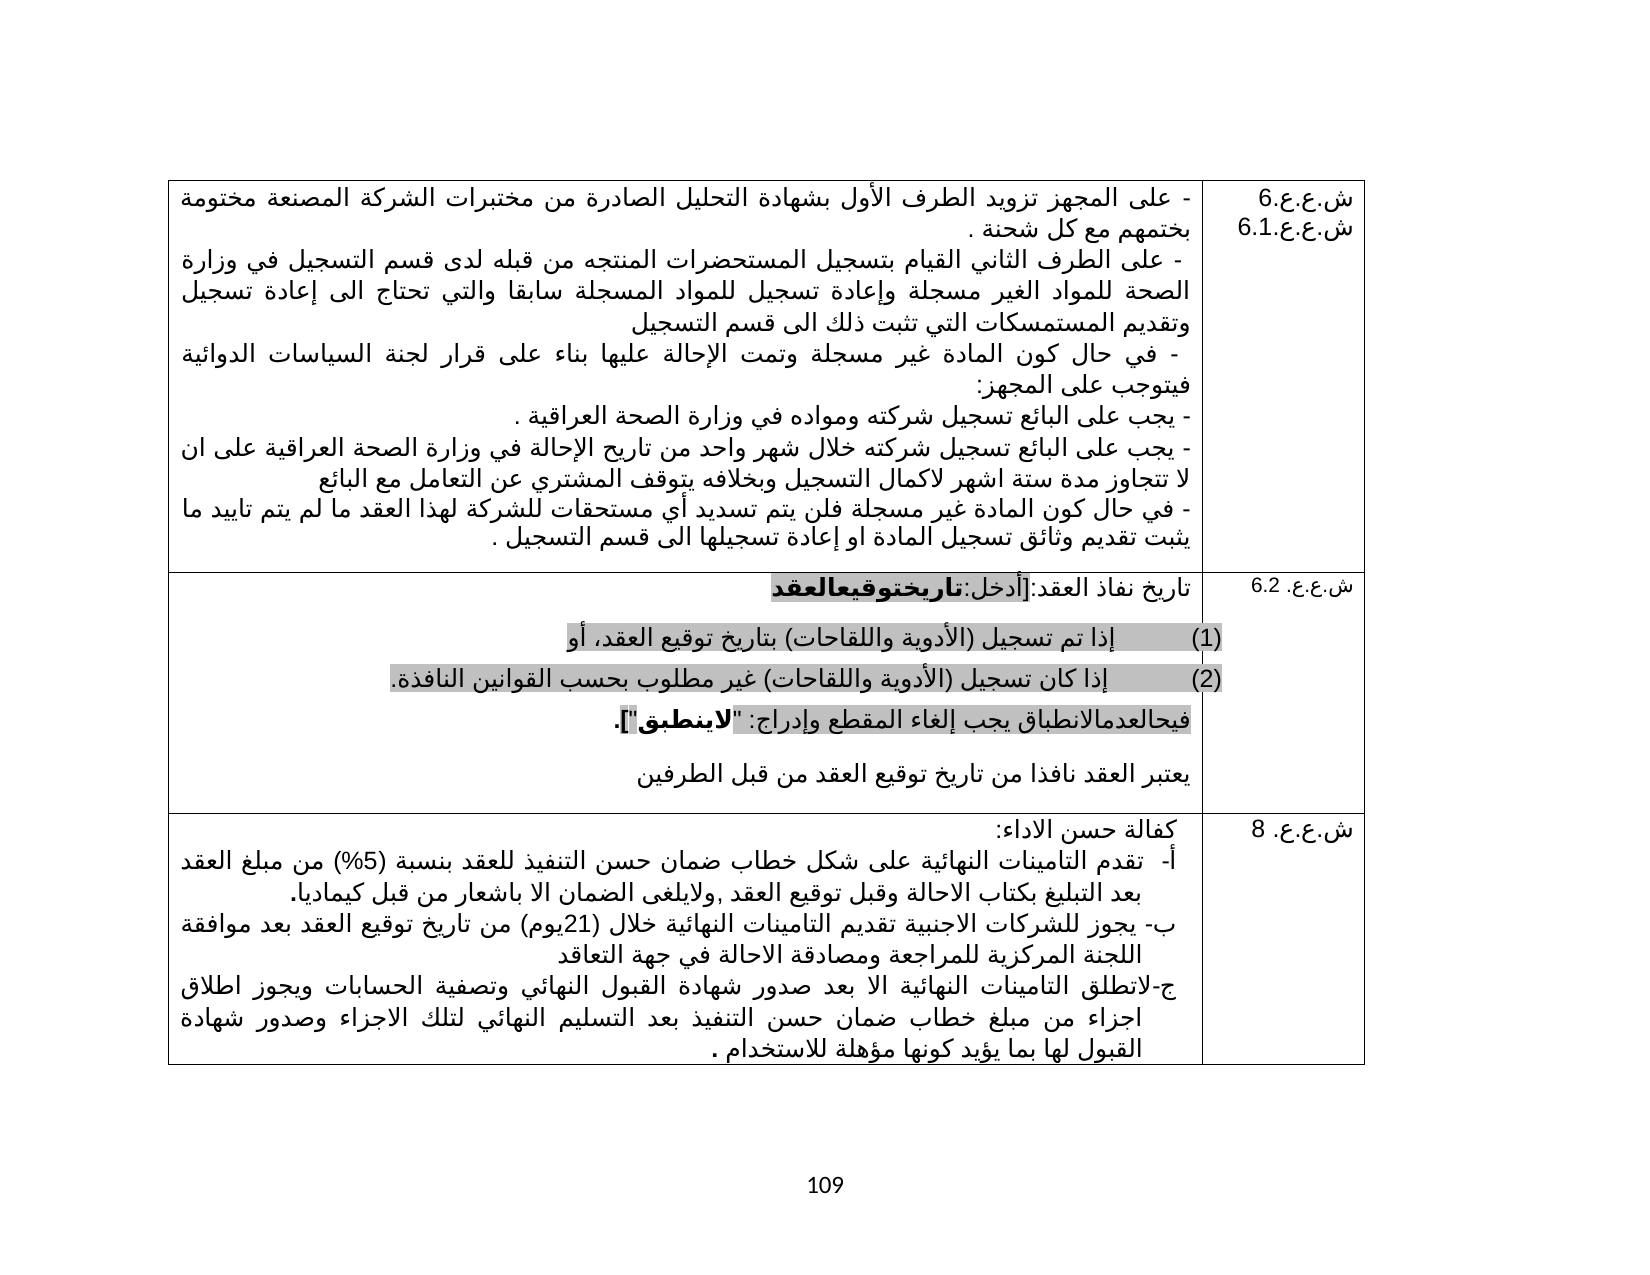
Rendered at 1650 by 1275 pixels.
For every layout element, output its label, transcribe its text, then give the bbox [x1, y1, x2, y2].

table_cell تاريخ نفاذ العقد:[أدخل:تاريختوقيعالعقد إذا تم تسجيل (الأدوية واللقاحات) بتاريخ توقيع العقد، أو إذا كان تسجيل (الأدوية واللقاحات) غير مطلوب بحسب القوانين النافذة. فيحالعدمالانطباق يجب إلغاء المقطع وإدراج: "لاينطبق"]. يعتبر العقد نافذا من تاريخ توقيع العقد من قبل الطرفين [169, 573, 1202, 812]
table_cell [169, 814, 1202, 1063]
table_cell ش.ع.ع.6 ش.ع.ع.6.1 [1203, 181, 1364, 572]
table_cell ش.ع.ع. 8 [1203, 814, 1364, 1063]
table_cell ش.ع.ع. 6.2 [1203, 573, 1364, 812]
table_cell - على المجهز تزويد الطرف الأول بشهادة التحليل الصادرة من مختبرات الشركة المصنعة مختومة بختمهم مع كل شحنة . - على الطرف الثاني القيام بتسجيل المستحضرات المنتجه من قبله لدى قسم التسجيل في وزارة الصحة للمواد الغير مسجلة وإعادة تسجيل للمواد المسجلة سابقا والتي تحتاج الى إعادة تسجيل وتقديم المستمسكات التي تثبت ذلك الى قسم التسجيل - في حال كون المادة غير مسجلة وتمت الإحالة عليها بناء على قرار لجنة السياسات الدوائية فيتوجب على المجهز: - يجب على البائع تسجيل شركته ومواده في وزارة الصحة العراقية . - يجب على البائع تسجيل شركته خلال شهر واحد من تاريح الإحالة في وزارة الصحة العراقية على ان لا تتجاوز مدة ستة اشهر لاكمال التسجيل وبخلافه يتوقف المشتري عن التعامل مع البائع - في حال كون المادة غير مسجلة فلن يتم تسديد أي مستحقات للشركة لهذا العقد ما لم يتم تاييد ما يثبت تقديم وثائق تسجيل المادة او إعادة تسجيلها الى قسم التسجيل . [169, 181, 1202, 572]
